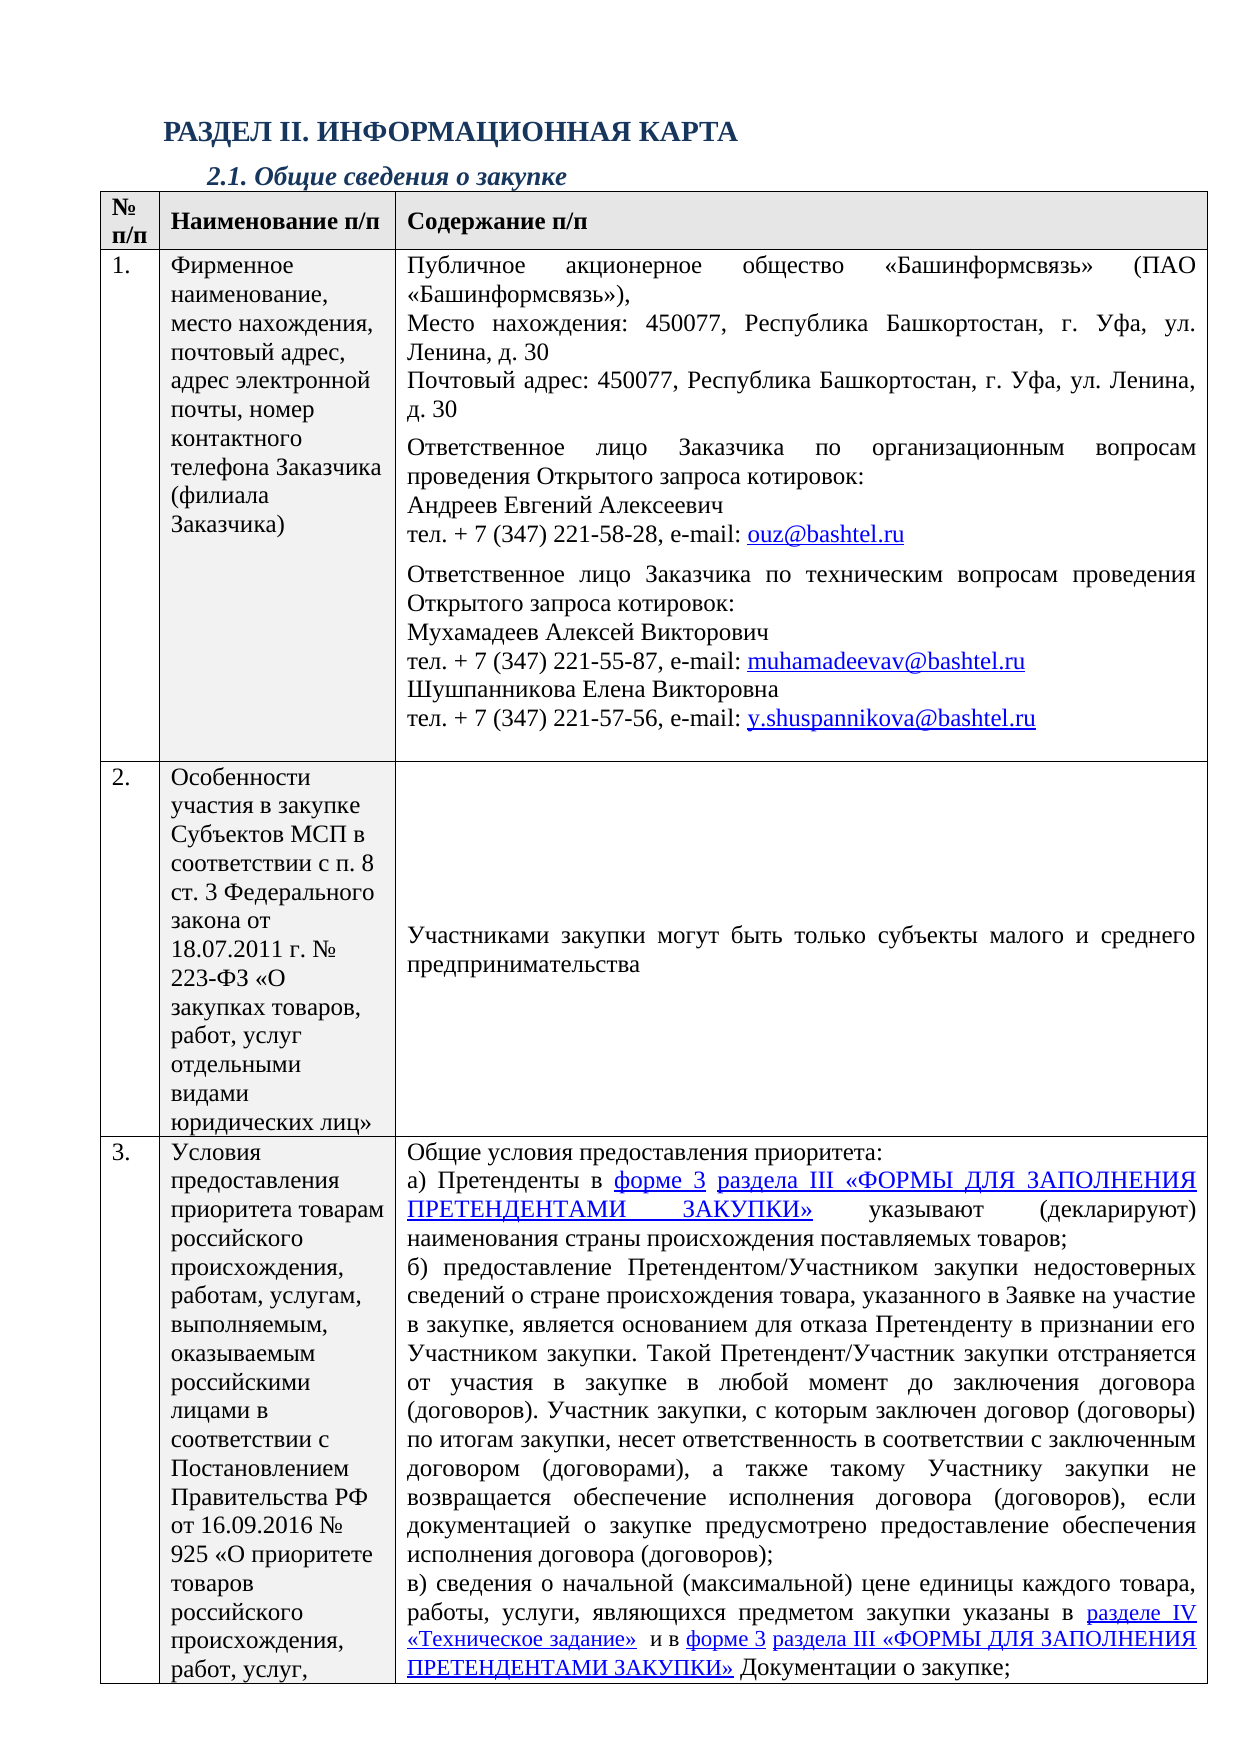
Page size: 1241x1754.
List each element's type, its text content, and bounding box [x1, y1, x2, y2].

subtitle РАЗДЕЛ II. ИНФОРМАЦИОННАЯ КАРТА [163, 114, 1181, 147]
table_cell Фирменное наименование, место нахождения, почтовый адрес, адрес электронной почты, номер контактного телефона Заказчика (филиала Заказчика) [160, 250, 395, 761]
table_header № п/п [101, 192, 159, 249]
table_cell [160, 1137, 395, 1683]
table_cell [396, 1137, 1207, 1683]
table_cell [101, 762, 159, 1136]
table_cell Особенности участия в закупке Субъектов МСП в соответствии с п. 8 ст. 3 Федерального закона от 18.07.2011 г. № 223-ФЗ «О закупках товаров, работ, услуг отдельными видами юридических лиц» [160, 762, 395, 1136]
table_cell [101, 1137, 159, 1683]
table_header Наименование п/п [160, 192, 395, 249]
subtitle 2.1. Общие сведения о закупке [207, 160, 1181, 191]
table_header Содержание п/п [396, 192, 1207, 249]
table_cell Публичное акционерное общество «Башинформсвязь» (ПАО «Башинформсвязь»), Место нахождения: 450077, Республика Башкортостан, г. Уфа, ул. Ленина, д. 30 Почтовый адрес: 450077, Республика Башкортостан, г. Уфа, ул. Ленина, д. 30 Ответственное лицо Заказчика по организационным вопросам проведения Открытого запроса котировок: Андреев Евгений Алексеевич тел. + 7 (347) 221-58-28, e-mail: ouz@bashtel.ru Ответственное лицо Заказчика по техническим вопросам проведения Открытого запроса котировок: Мухамадеев Алексей Викторович тел. + 7 (347) 221-55-87, e-mail: muhamadeevav@bashtel.ru Шушпанникова Елена Викторовна тел. + 7 (347) 221-57-56, e-mail: y.shuspannikova@bashtel.ru [396, 250, 1207, 761]
table_cell [101, 250, 159, 761]
table_cell Участниками закупки могут быть только субъекты малого и среднего предпринимательства [396, 762, 1207, 1136]
